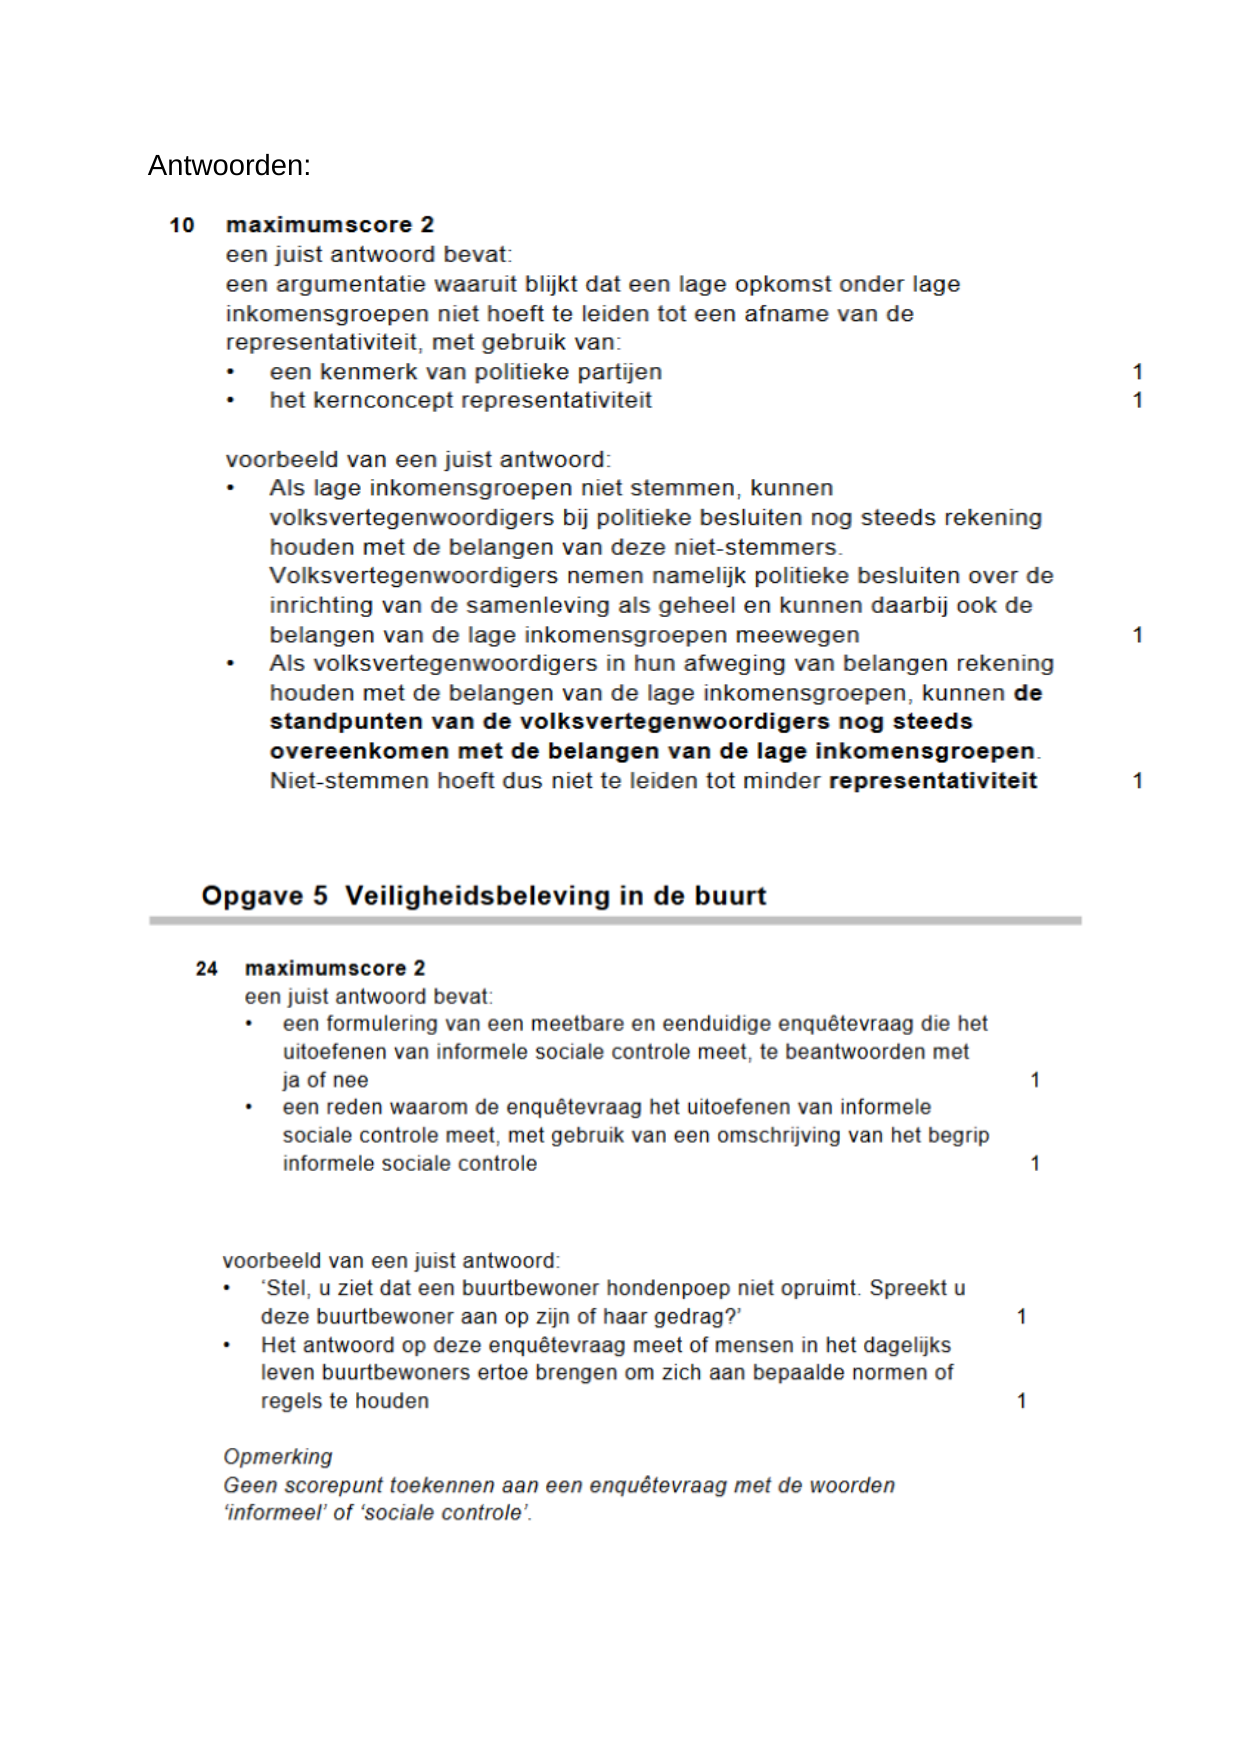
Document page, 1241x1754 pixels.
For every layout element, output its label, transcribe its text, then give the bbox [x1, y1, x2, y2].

picture [147, 1230, 1093, 1530]
text Antwoorden: [148, 148, 1093, 181]
picture [147, 881, 1093, 1212]
picture [147, 200, 1181, 810]
